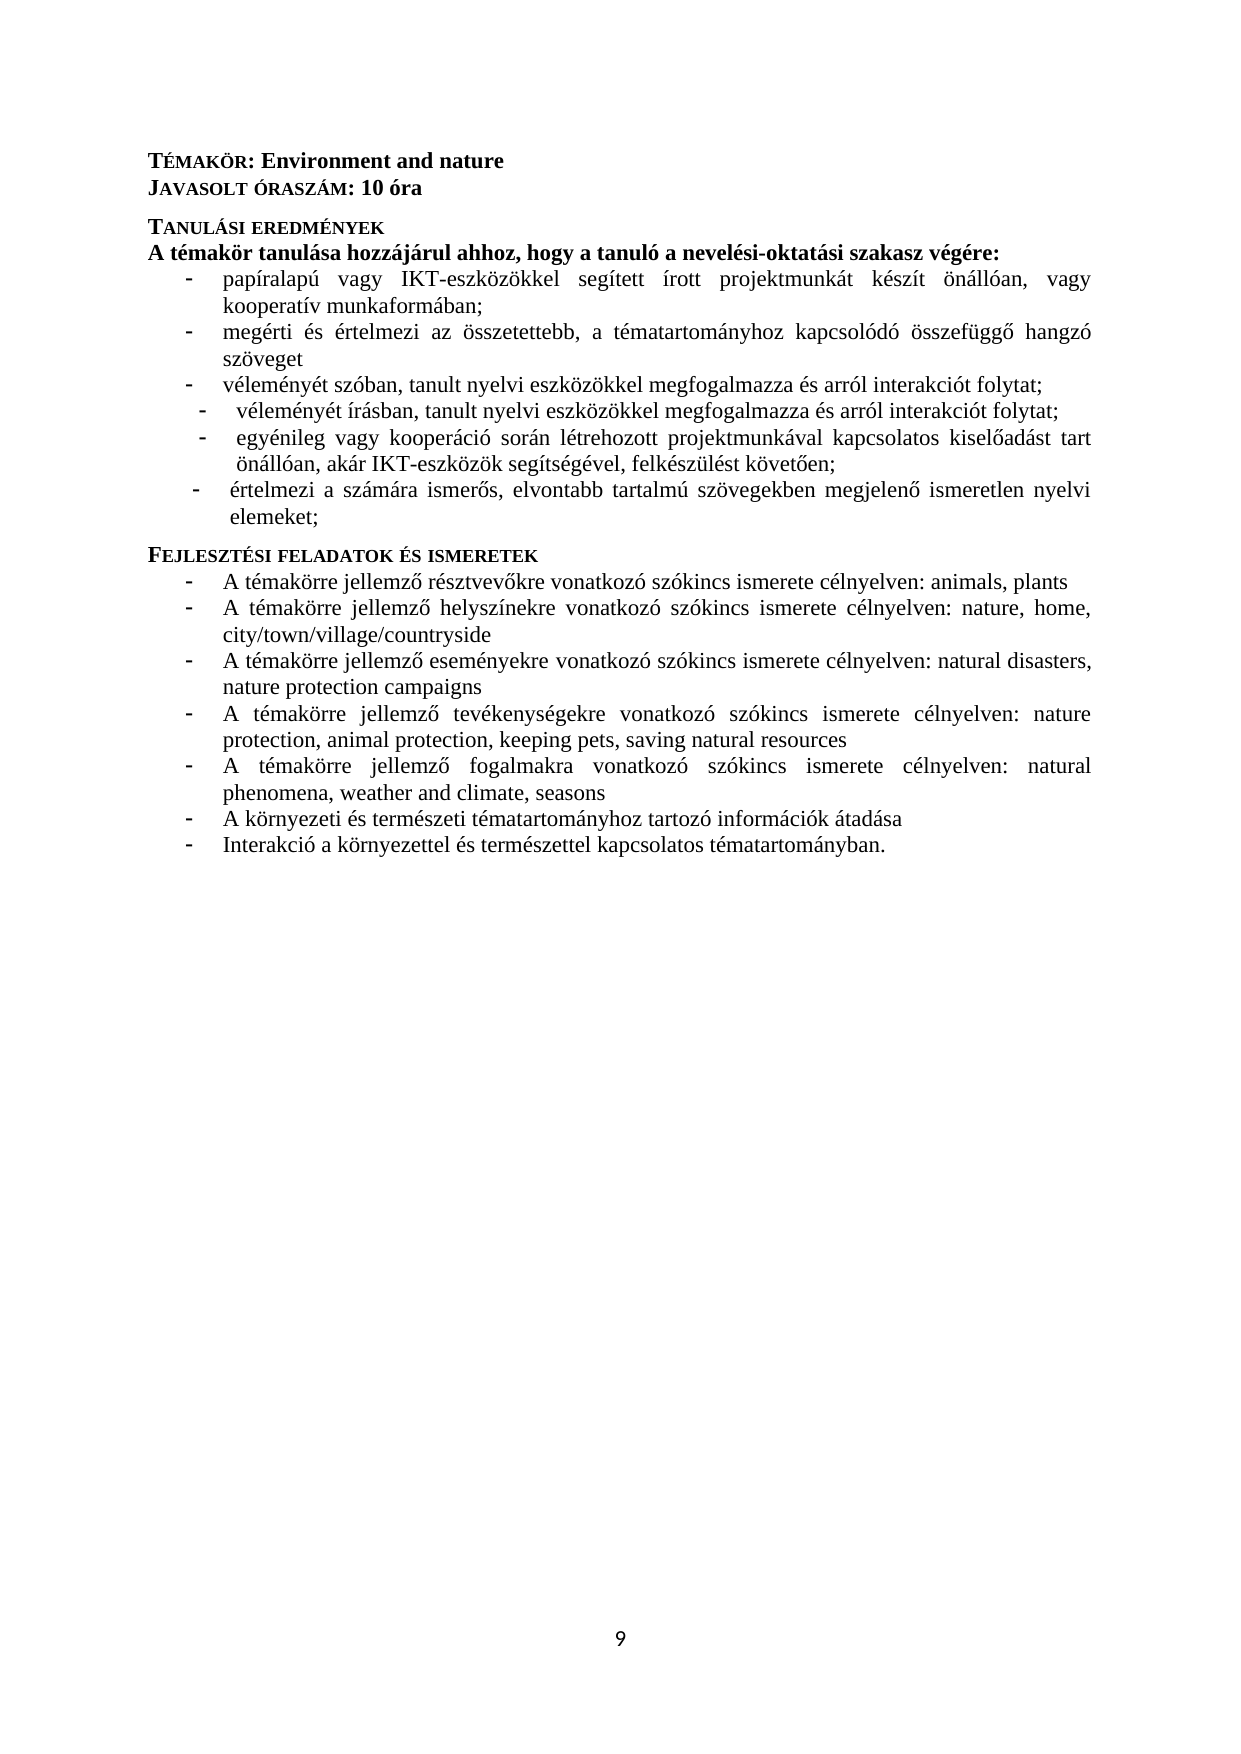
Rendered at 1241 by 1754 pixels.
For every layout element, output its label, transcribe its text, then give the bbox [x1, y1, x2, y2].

list megérti és értelmezi az összetettebb, a tématartományhoz kapcsolódó összefüggő hangzó szöveget [185, 318, 1093, 371]
text Javasolt óraszám: 10 óra [148, 174, 1093, 200]
subtitle Fejlesztési feladatok és ismeretek [148, 542, 1093, 568]
list Interakció a környezettel és természettel kapcsolatos tématartományban. [185, 831, 1093, 858]
list A témakörre jellemző helyszínekre vonatkozó szókincs ismerete célnyelven: nature, home, city/town/village/countryside [185, 594, 1093, 647]
list papíralapú vagy IKT-eszközökkel segített írott projektmunkát készít önállóan, vagy kooperatív munkaformában; [185, 266, 1093, 318]
list A környezeti és természeti tématartományhoz tartozó információk átadása [185, 805, 1093, 831]
list értelmezi a számára ismerős, elvontabb tartalmú szövegekben megjelenő ismeretlen nyelvi elemeket; [192, 476, 1093, 529]
list A témakörre jellemző résztvevőkre vonatkozó szókincs ismerete célnyelven: animals, plants [185, 568, 1093, 594]
list A témakörre jellemző fogalmakra vonatkozó szókincs ismerete célnyelven: natural phenomena, weather and climate, seasons [185, 752, 1093, 805]
list A témakörre jellemző eseményekre vonatkozó szókincs ismerete célnyelven: natural disasters, nature protection campaigns [185, 647, 1093, 700]
list véleményét szóban, tanult nyelvi eszközökkel megfogalmazza és arról interakciót folytat; [185, 371, 1093, 397]
text A témakör tanulása hozzájárul ahhoz, hogy a tanuló a nevelési-oktatási szakasz végére: [148, 239, 1093, 266]
subtitle Tanulási eredmények [148, 213, 1093, 239]
list A témakörre jellemző tevékenységekre vonatkozó szókincs ismerete célnyelven: nature protection, animal protection, keeping pets, saving natural resources [185, 700, 1093, 752]
list véleményét írásban, tanult nyelvi eszközökkel megfogalmazza és arról interakciót folytat; [199, 397, 1093, 424]
text Témakör: Environment and nature [148, 148, 1093, 174]
list egyénileg vagy kooperáció során létrehozott projektmunkával kapcsolatos kiselőadást tart önállóan, akár IKT-eszközök segítségével, felkészülést követően; [199, 424, 1093, 476]
